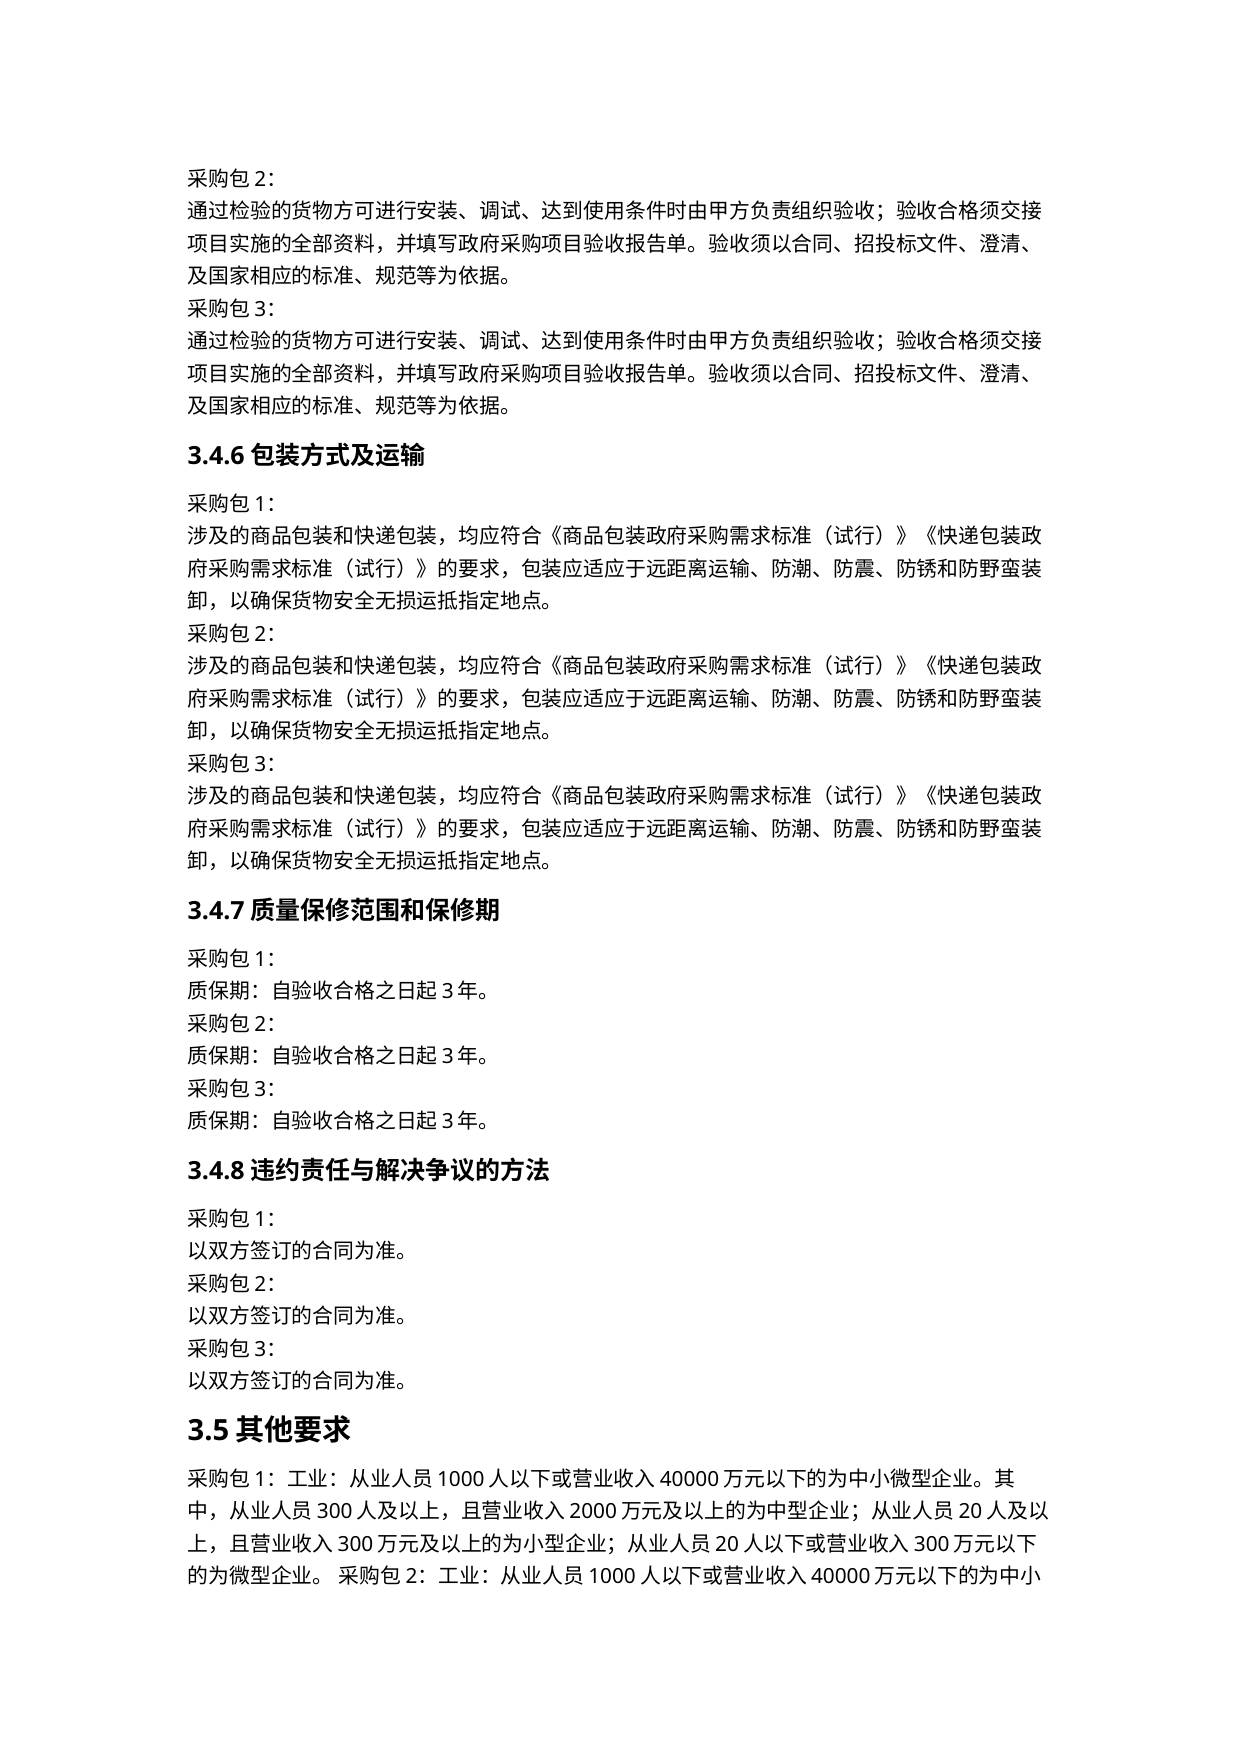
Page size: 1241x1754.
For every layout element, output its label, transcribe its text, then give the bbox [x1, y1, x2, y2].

text 采购包2： [187, 1007, 1053, 1039]
text 以双方签订的合同为准。 [187, 1299, 1053, 1332]
text 质保期：自验收合格之日起3年。 [187, 974, 1053, 1007]
text 采购包2： [187, 617, 1053, 649]
text 3.5其他要求 [187, 1397, 1053, 1462]
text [187, 1462, 1053, 1592]
text 质保期：自验收合格之日起3年。 [187, 1104, 1053, 1137]
text 3.4.7质量保修范围和保修期 [187, 877, 1053, 942]
text 采购包3： [187, 292, 1053, 324]
text 涉及的商品包装和快递包装，均应符合《商品包装政府采购需求标准（试行）》《快递包装政府采购需求标准（试行）》的要求，包装应适应于远距离运输、防潮、防震、防锈和防野蛮装卸，以确保货物安全无损运抵指定地点。 [187, 649, 1053, 747]
text 采购包1： [187, 942, 1053, 974]
text 以双方签订的合同为准。 [187, 1364, 1053, 1397]
text 3.4.6包装方式及运输 [187, 422, 1053, 487]
text 采购包2： [187, 1267, 1053, 1299]
text 采购包2： [187, 162, 1053, 194]
text 3.4.8违约责任与解决争议的方法 [187, 1137, 1053, 1202]
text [187, 194, 1053, 292]
text 采购包3： [187, 747, 1053, 779]
text 涉及的商品包装和快递包装，均应符合《商品包装政府采购需求标准（试行）》《快递包装政府采购需求标准（试行）》的要求，包装应适应于远距离运输、防潮、防震、防锈和防野蛮装卸，以确保货物安全无损运抵指定地点。 [187, 519, 1053, 617]
text 涉及的商品包装和快递包装，均应符合《商品包装政府采购需求标准（试行）》《快递包装政府采购需求标准（试行）》的要求，包装应适应于远距离运输、防潮、防震、防锈和防野蛮装卸，以确保货物安全无损运抵指定地点。 [187, 779, 1053, 877]
text 采购包3： [187, 1072, 1053, 1104]
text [187, 324, 1053, 422]
text 采购包1： [187, 1202, 1053, 1234]
text 质保期：自验收合格之日起3年。 [187, 1039, 1053, 1072]
text 采购包3： [187, 1332, 1053, 1364]
text 采购包1： [187, 487, 1053, 519]
text 以双方签订的合同为准。 [187, 1234, 1053, 1267]
